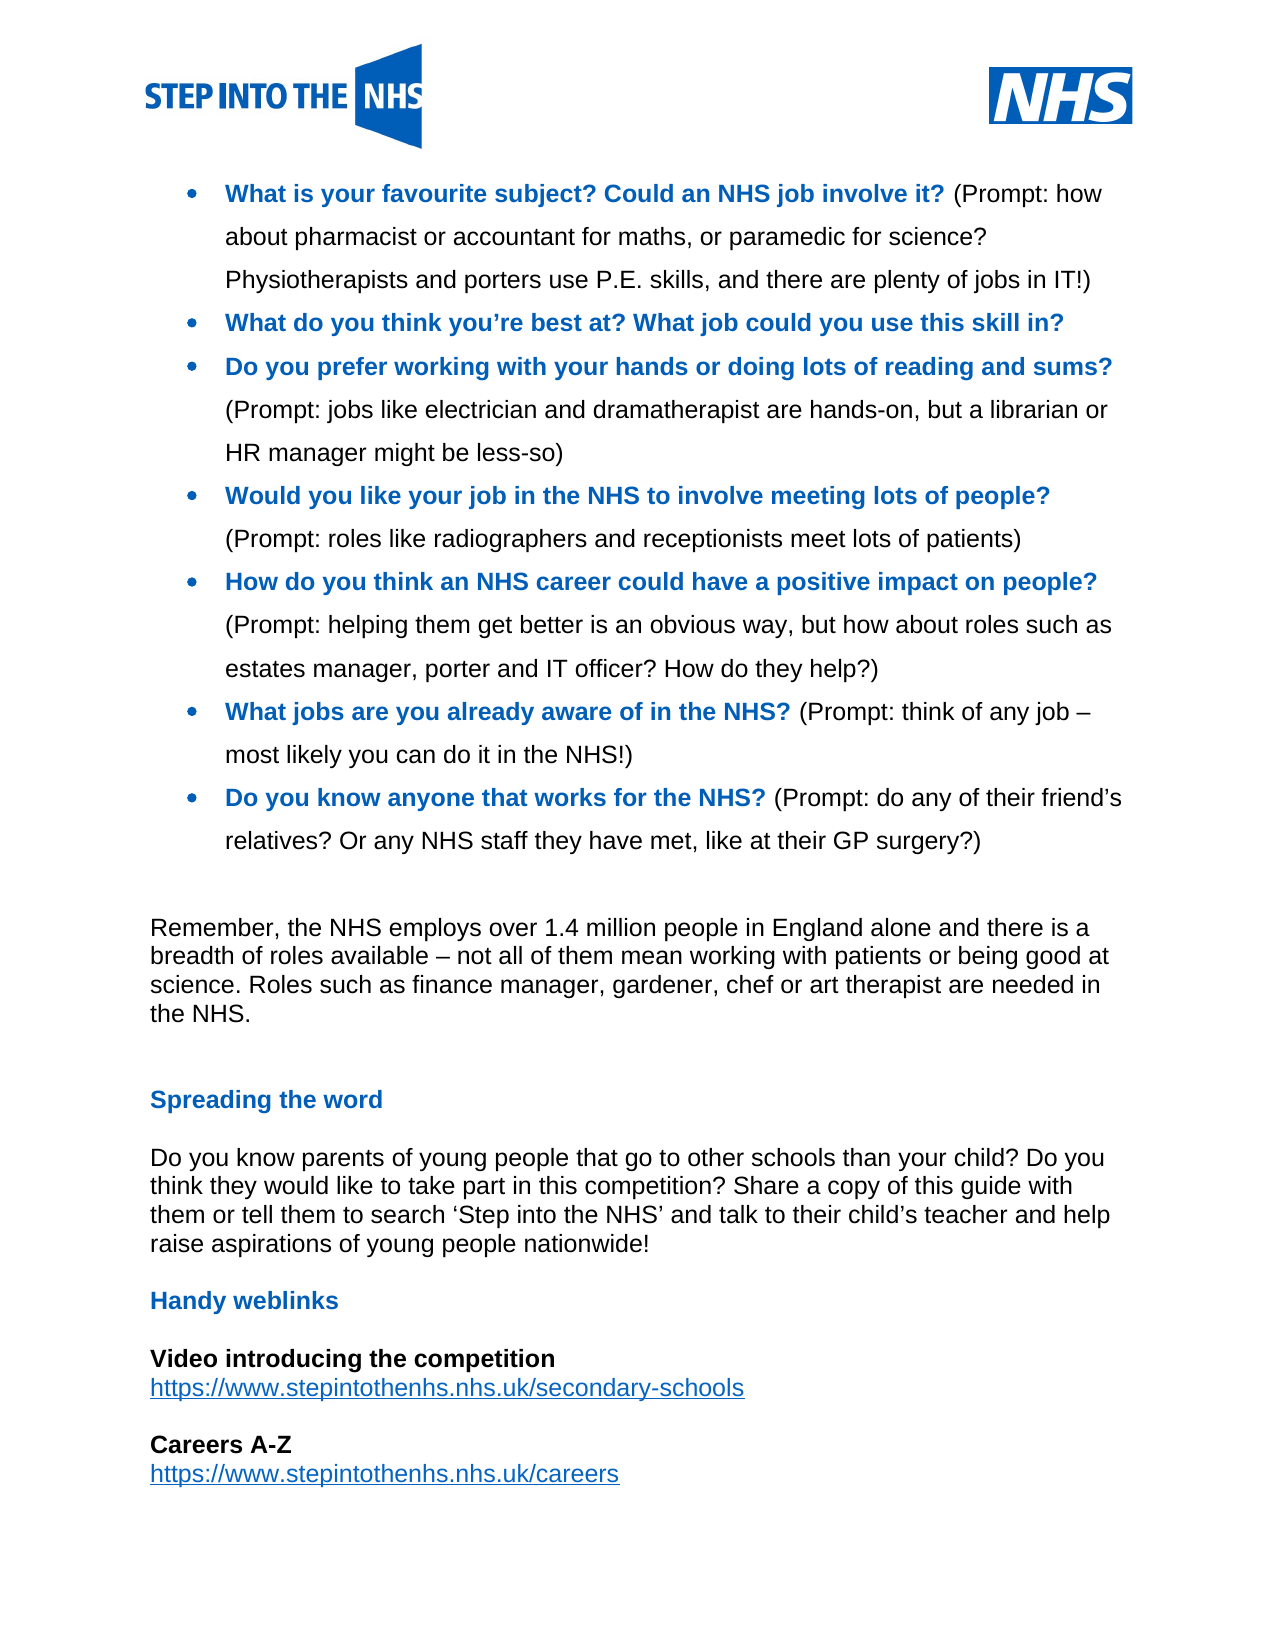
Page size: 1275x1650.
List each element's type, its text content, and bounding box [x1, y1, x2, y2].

text Spreading the word [150, 1085, 1125, 1114]
text (Prompt: roles like radiographers and receptionists meet lots of patients) [225, 524, 1125, 553]
list What is your favourite subject? Could an NHS job involve it? (Prompt: how about pharmacist or accountant for maths, or paramedic for science? Physiotherapists and porters use P.E. skills, and there are plenty of jobs in IT!) [187, 179, 1125, 294]
list How do you think an NHS career could have a positive impact on people? (Prompt: helping them get better is an obvious way, but how about roles such as estates manager, porter and IT officer? How do they help?) [187, 567, 1125, 682]
text Handy weblinks [150, 1286, 1125, 1315]
text https://www.stepintothenhs.nhs.uk/secondary-schools [150, 1373, 1125, 1401]
list Do you know anyone that works for the NHS? (Prompt: do any of their friend’s relatives? Or any NHS staff they have met, like at their GP surgery?) [187, 783, 1125, 855]
text Do you know parents of young people that go to other schools than your child? Do you think they would like to take part in this competition? Share a copy of this guide with them or tell them to search ‘Step into the NHS’ and talk to their child’s teacher and help raise aspirations of young people nationwide! [150, 1143, 1125, 1258]
list Do you prefer working with your hands or doing lots of reading and sums? (Prompt: jobs like electrician and dramatherapist are hands-on, but a librarian or HR manager might be less-so) [187, 351, 1125, 467]
list What do you think you’re best at? What job could you use this skill in? [187, 308, 1125, 337]
text Remember, the NHS employs over 1.4 million people in England alone and there is a breadth of roles available – not all of them mean working with patients or being good at science. Roles such as finance manager, gardener, chef or art therapist are needed in the NHS. [150, 913, 1125, 1028]
text Video introducing the competition [150, 1344, 1125, 1373]
list What jobs are you already aware of in the NHS? (Prompt: think of any job – most likely you can do it in the NHS!) [187, 697, 1125, 769]
text Careers A-Z https://www.stepintothenhs.nhs.uk/careers [150, 1430, 1125, 1488]
list Would you like your job in the NHS to involve meeting lots of people? [187, 481, 1125, 510]
picture [989, 67, 1133, 124]
